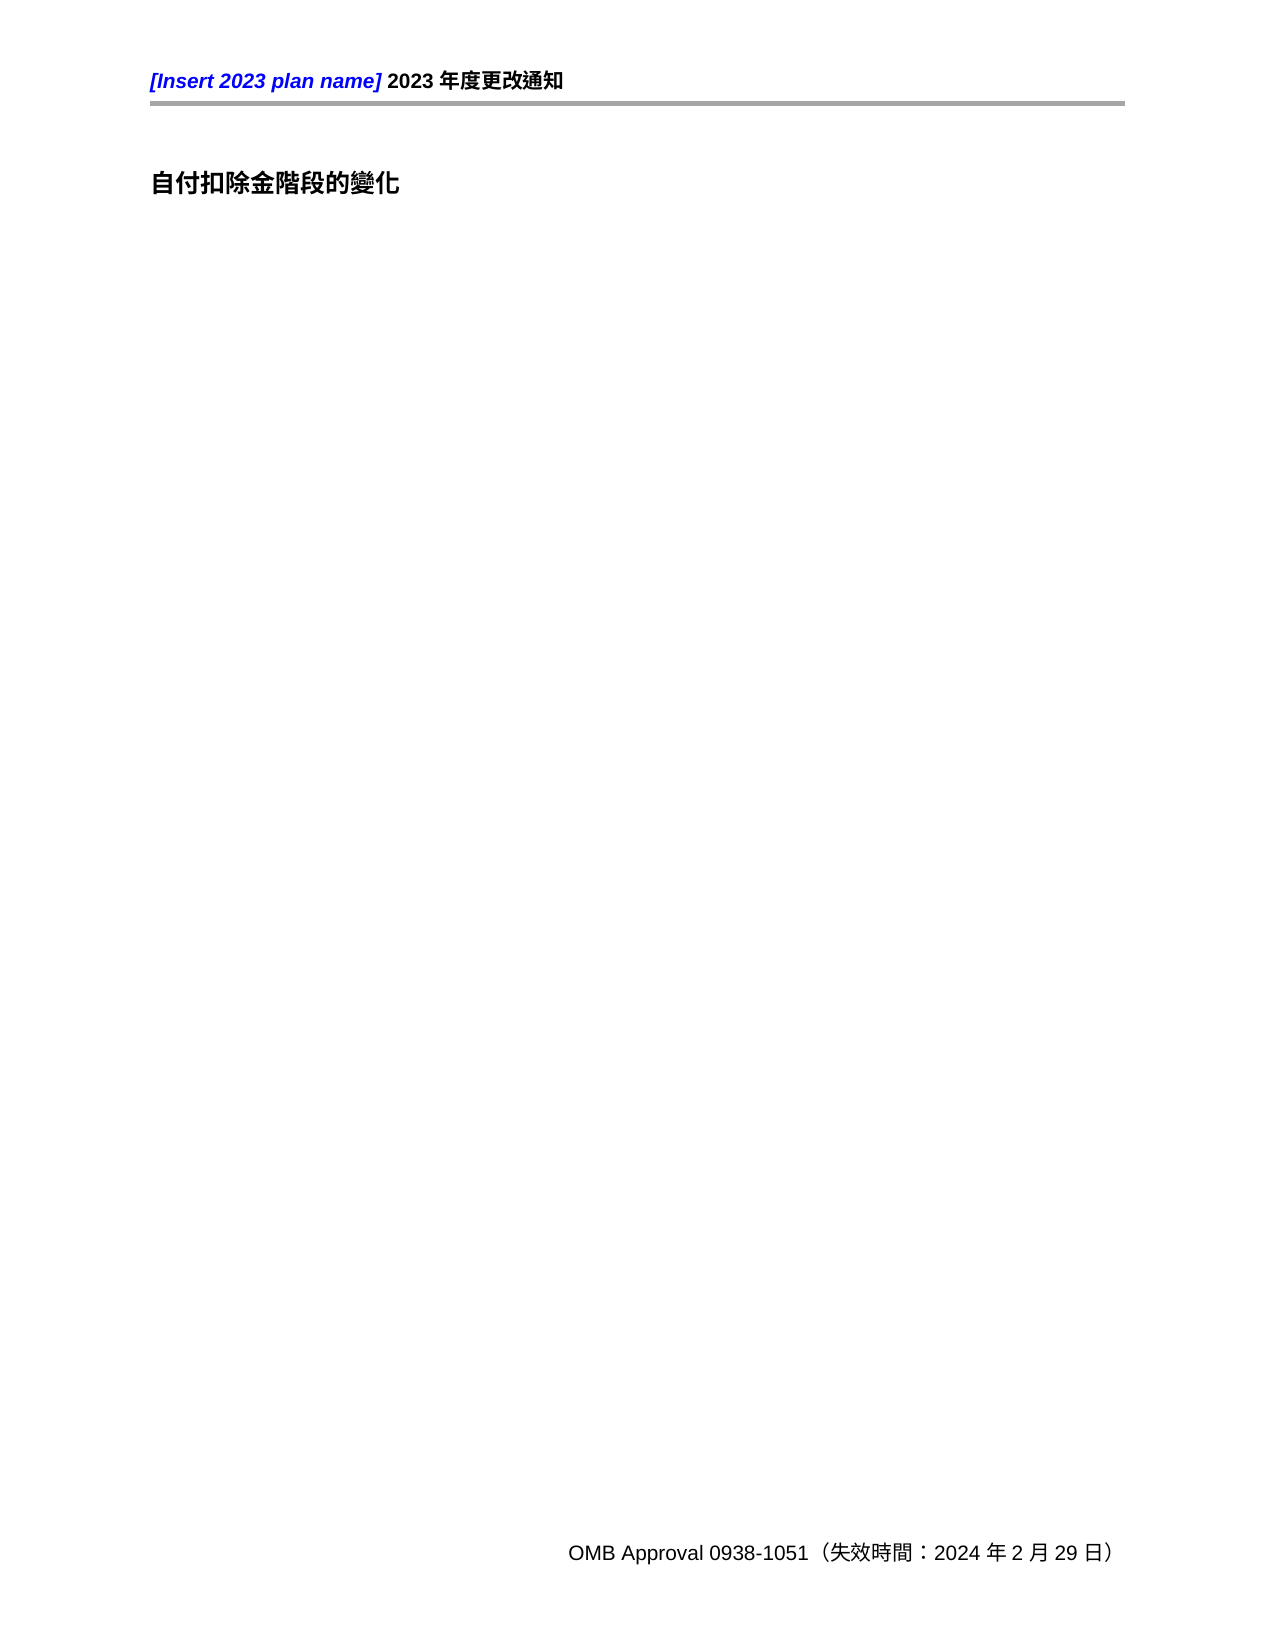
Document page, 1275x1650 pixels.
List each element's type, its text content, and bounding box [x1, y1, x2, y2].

subtitle 自付扣除金階段的變化 [150, 163, 1125, 199]
